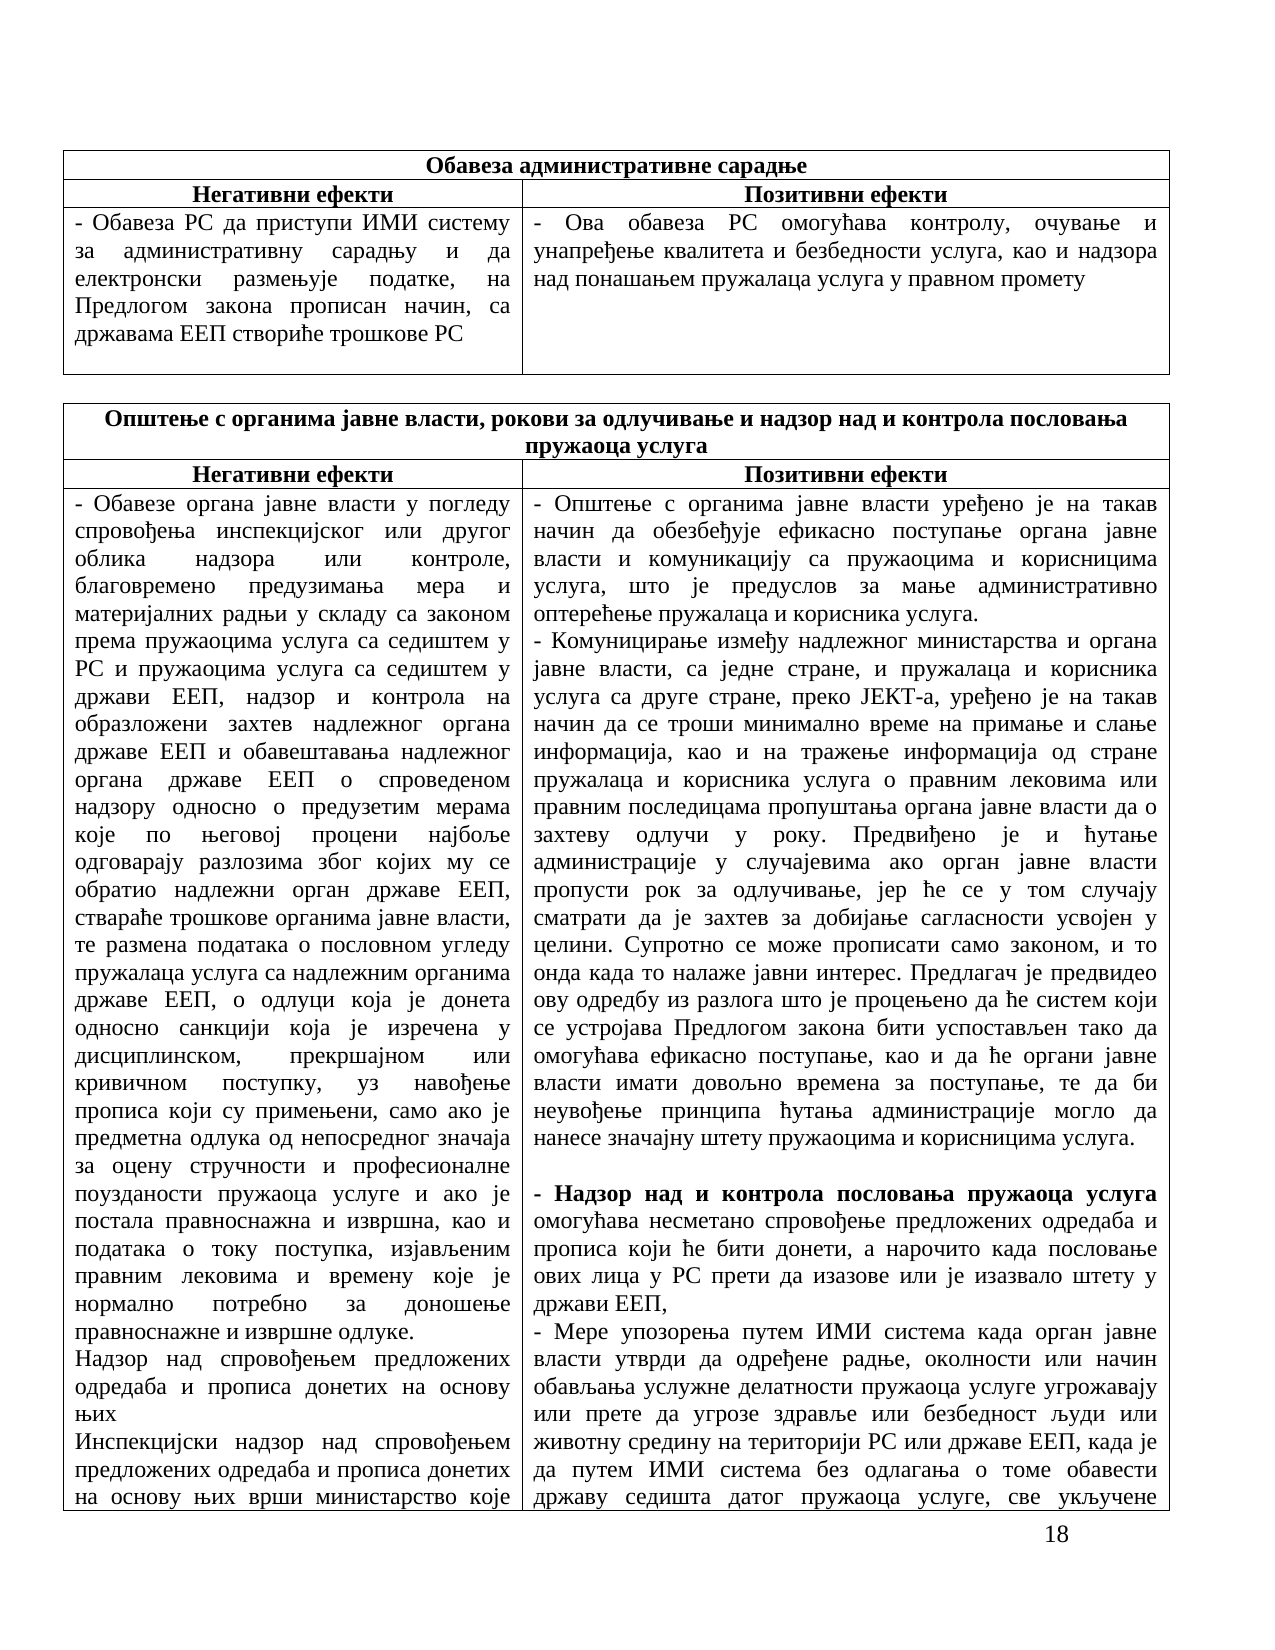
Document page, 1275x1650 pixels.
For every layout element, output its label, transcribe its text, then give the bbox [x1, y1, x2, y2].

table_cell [523, 489, 1169, 1510]
table_cell Позитивни ефекти [523, 180, 1169, 207]
table_header Општење с органима јавне власти, рокови за одлучивање и надзор над и контрола пословања пружаоца услуга [64, 404, 1169, 459]
table_header Обавеза административне сарадње [64, 151, 1169, 179]
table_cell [64, 489, 522, 1510]
table_cell Негативни ефекти [64, 180, 522, 207]
table_cell Негативни ефекти [64, 460, 522, 487]
table_cell - Ова обавеза РС омогућава контролу, очување и унапређење квалитета и безбедности услуга, као и надзора над понашањем пружалаца услуга у правном промету [523, 208, 1169, 374]
table_cell - Обавеза РС да приступи ИМИ систему за административну сарадњу и да електронски размењује податке, на Предлогом закона прописан начин, са државама ЕЕП створиће трошкове РС [64, 208, 522, 374]
table_cell Позитивни ефекти [523, 460, 1169, 487]
